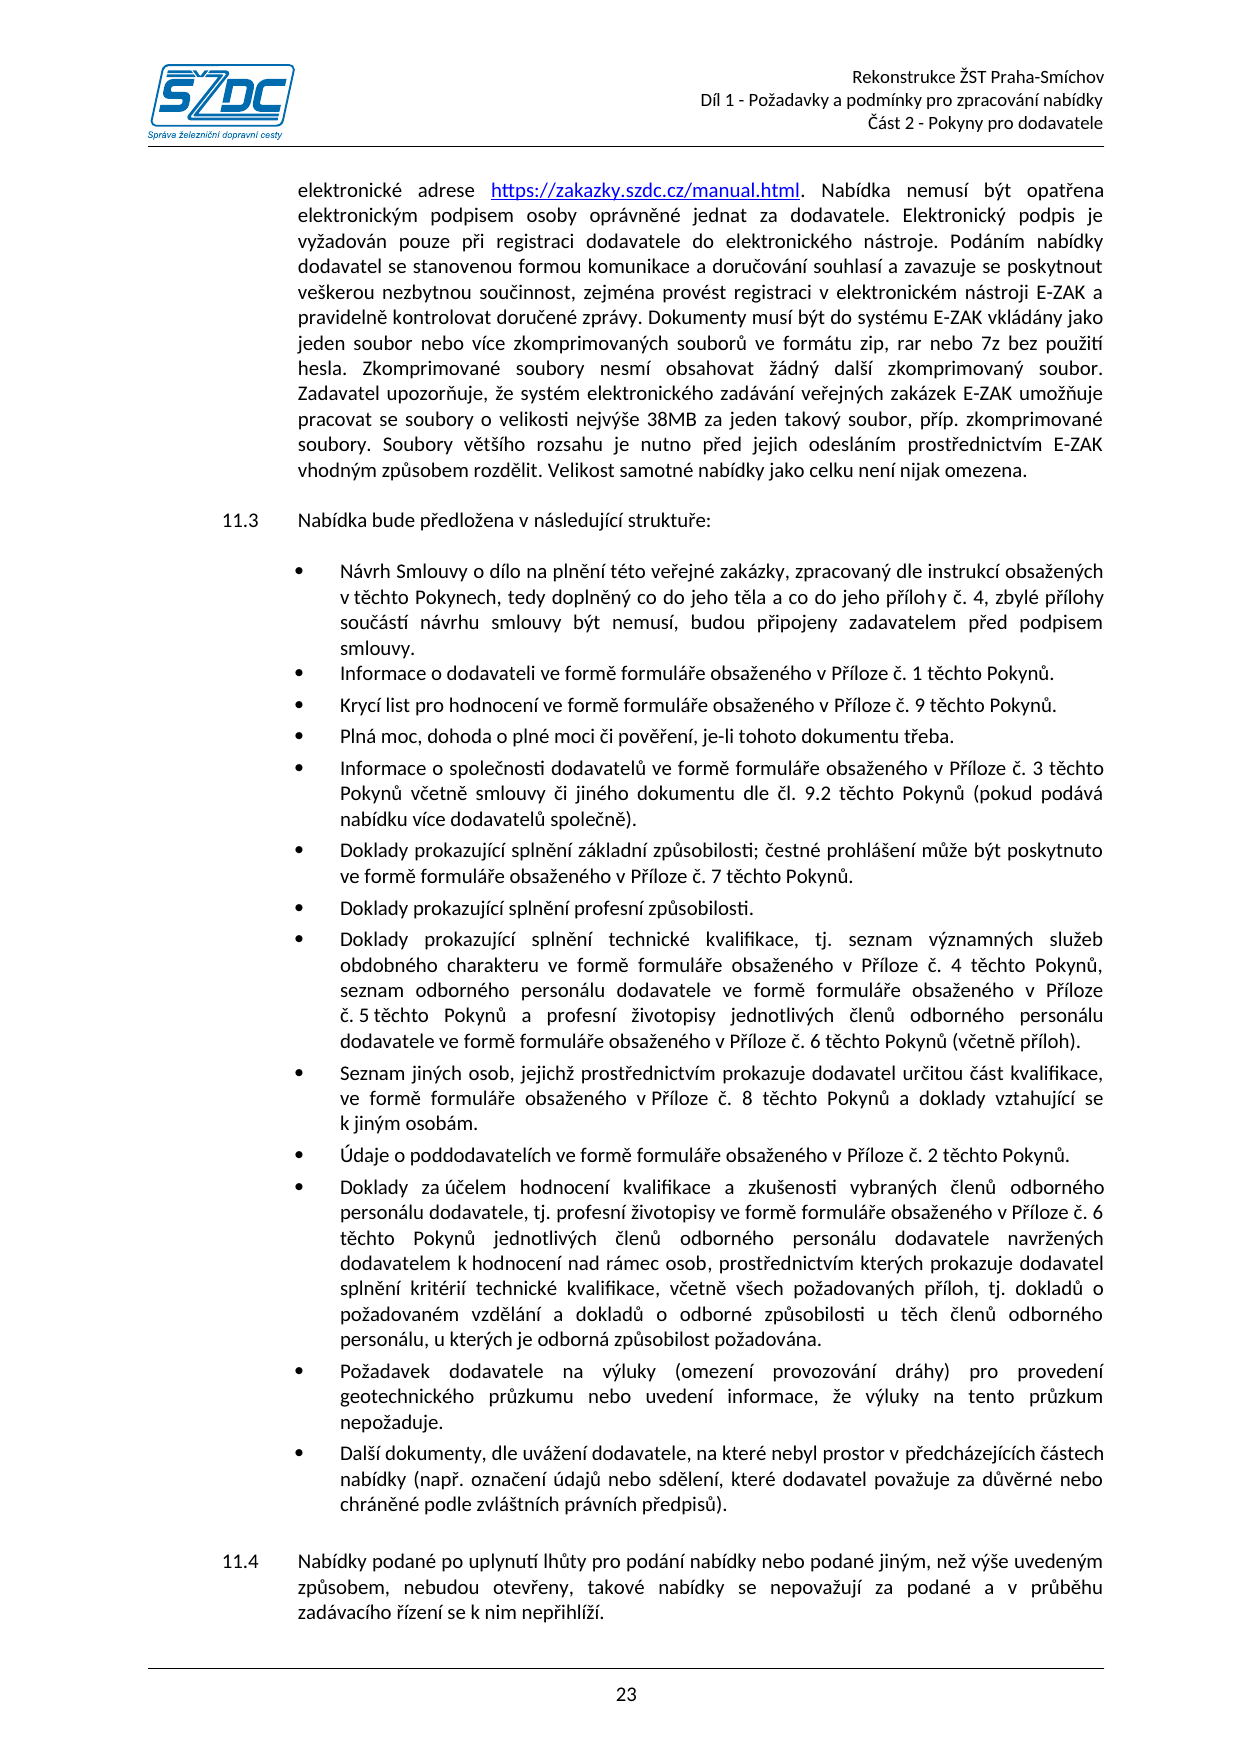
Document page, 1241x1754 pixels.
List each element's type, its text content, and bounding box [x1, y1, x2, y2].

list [222, 177, 1104, 482]
list Seznam jiných osob, jejichž prostřednictvím prokazuje dodavatel určitou část kvalifikace, ve formě formuláře obsaženého v Příloze č. 8 těchto Pokynů a doklady vztahující se k jiným osobám. [295, 1060, 1104, 1136]
list Doklady za účelem hodnocení kvalifikace a zkušenosti vybraných členů odborného personálu dodavatele, tj. profesní životopisy ve formě formuláře obsaženého v Příloze č. 6 těchto Pokynů jednotlivých členů odborného personálu dodavatele navržených dodavatelem k hodnocení nad rámec osob, prostřednictvím kterých prokazuje dodavatel splnění kritérií technické kvalifikace, včetně všech požadovaných příloh, tj. dokladů o požadovaném vzdělání a dokladů o odborné způsobilosti u těch členů odborného personálu, u kterých je odborná způsobilost požadována. [295, 1174, 1104, 1352]
list Návrh Smlouvy o dílo na plnění této veřejné zakázky, zpracovaný dle instrukcí obsažených v těchto Pokynech, tedy doplněný co do jeho těla a co do jeho přílohy č. 4, zbylé přílohy součástí návrhu smlouvy být nemusí, budou připojeny zadavatelem před podpisem smlouvy. [295, 558, 1104, 660]
list Další dokumenty, dle uvážení dodavatele, na které nebyl prostor v předcházejících částech nabídky (např. označení údajů nebo sdělení, které dodavatel považuje za důvěrné nebo chráněné podle zvláštních právních předpisů). [295, 1441, 1104, 1517]
list Požadavek dodavatele na výluky (omezení provozování dráhy) pro provedení geotechnického průzkumu nebo uvedení informace, že výluky na tento průzkum nepožaduje. [295, 1358, 1104, 1434]
list Doklady prokazující splnění technické kvalifikace, tj. seznam významných služeb obdobného charakteru ve formě formuláře obsaženého v Příloze č. 4 těchto Pokynů, seznam odborného personálu dodavatele ve formě formuláře obsaženého v Příloze č. 5 těchto Pokynů a profesní životopisy jednotlivých členů odborného personálu dodavatele ve formě formuláře obsaženého v Příloze č. 6 těchto Pokynů (včetně příloh). [295, 926, 1104, 1053]
list Krycí list pro hodnocení ve formě formuláře obsaženého v Příloze č. 9 těchto Pokynů. [295, 692, 1104, 717]
list Informace o společnosti dodavatelů ve formě formuláře obsaženého v Příloze č. 3 těchto Pokynů včetně smlouvy či jiného dokumentu dle čl. 9.2 těchto Pokynů (pokud podává nabídku více dodavatelů společně). [295, 755, 1104, 831]
list Informace o dodavateli ve formě formuláře obsaženého v Příloze č. 1 těchto Pokynů. [295, 660, 1104, 686]
list Plná moc, dohoda o plné moci či pověření, je-li tohoto dokumentu třeba. [295, 723, 1104, 749]
list Nabídka bude předložena v následující struktuře: [222, 508, 1104, 533]
list Údaje o poddodavatelích ve formě formuláře obsaženého v Příloze č. 2 těchto Pokynů. [295, 1142, 1104, 1168]
list Doklady prokazující splnění základní způsobilosti; čestné prohlášení může být poskytnuto ve formě formuláře obsaženého v Příloze č. 7 těchto Pokynů. [295, 838, 1104, 888]
list Nabídky podané po uplynutí lhůty pro podání nabídky nebo podané jiným, než výše uvedeným způsobem, nebudou otevřeny, takové nabídky se nepovažují za podané a v průběhu zadávacího řízení se k nim nepřihlíží. [222, 1548, 1104, 1625]
list Doklady prokazující splnění profesní způsobilosti. [295, 895, 1104, 920]
